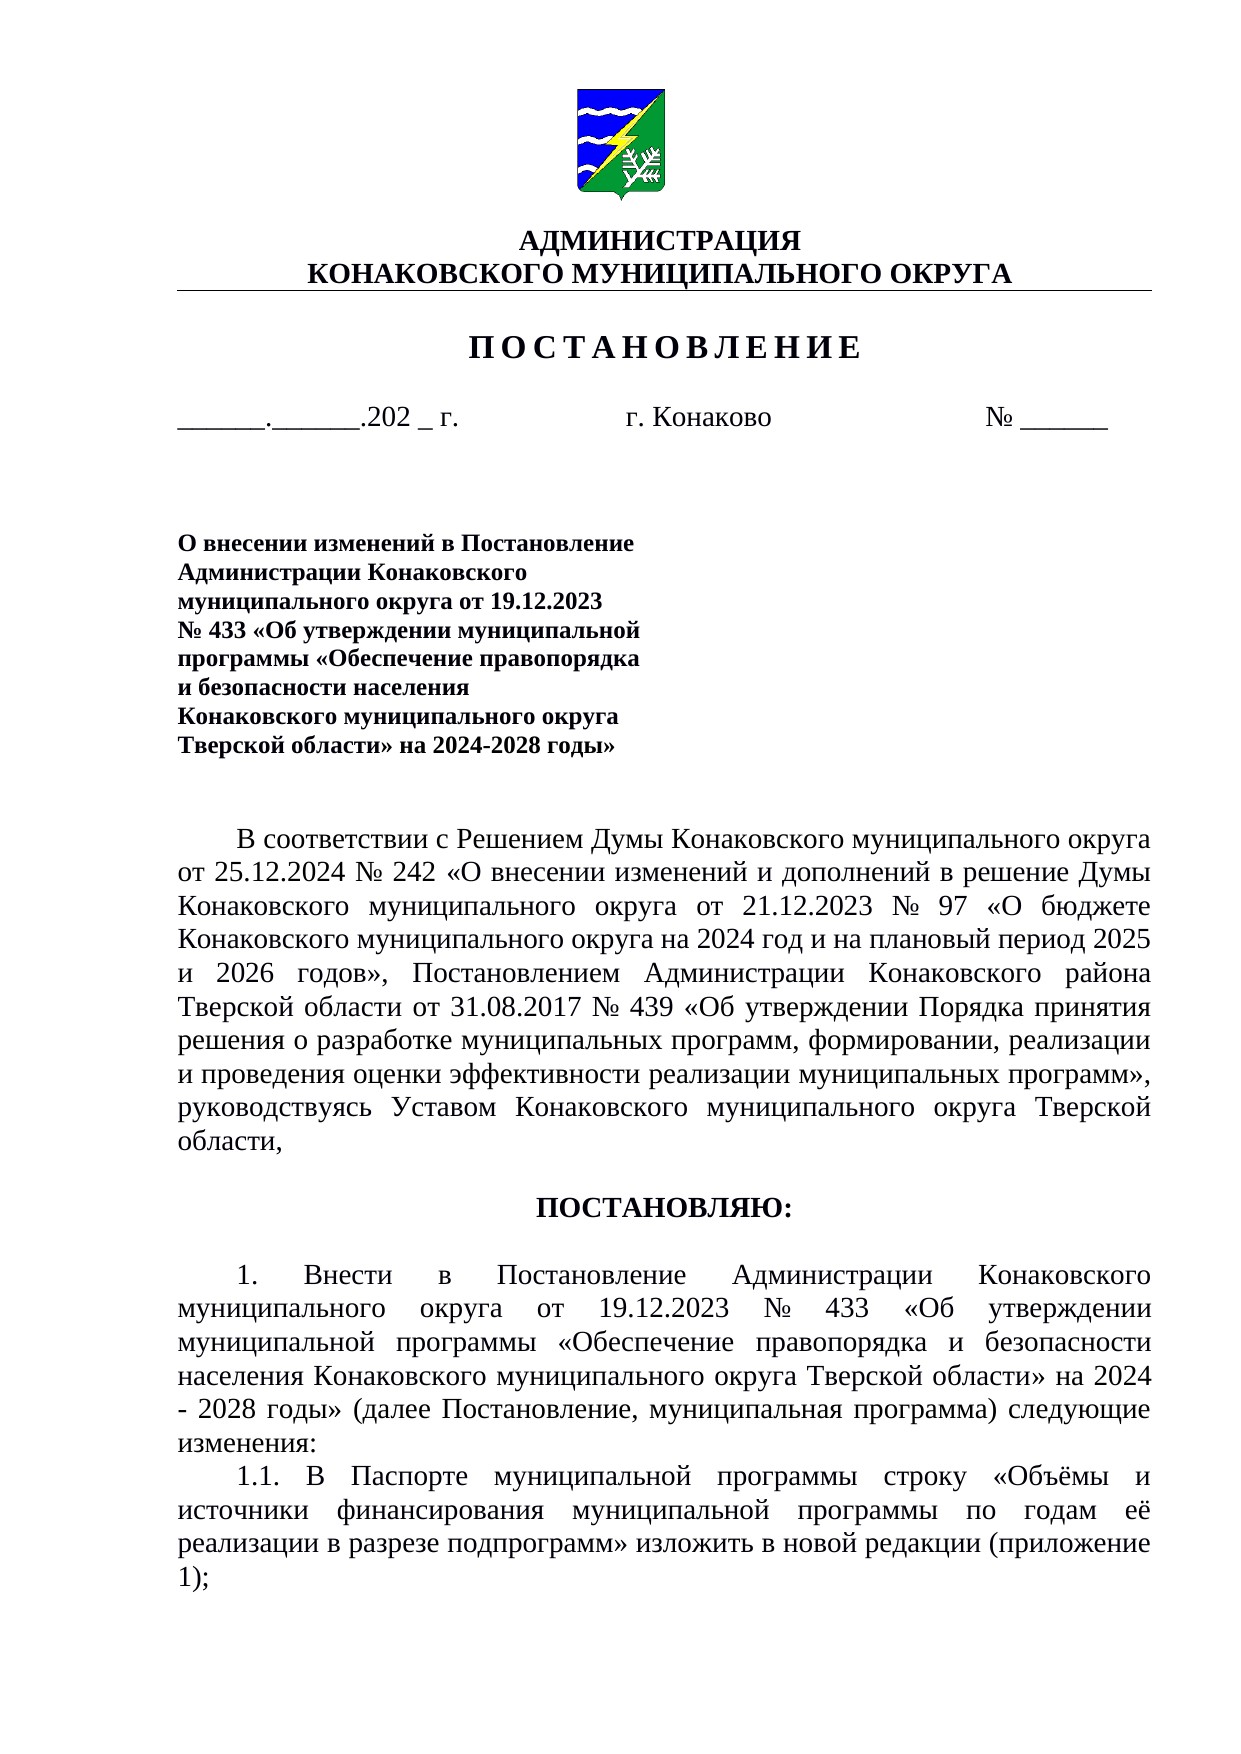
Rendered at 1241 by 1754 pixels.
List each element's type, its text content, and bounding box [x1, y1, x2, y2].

table_header О внесении изменений в Постановление Администрации Конаковского муниципального округа от 19.12.2023 № 433 «Об утверждении муниципальной программы «Обеспечение правопорядка и безопасности населения Конаковского муниципального округа Тверской области» на 2024-2028 годы» [166, 529, 664, 783]
table_header АДМИНИСТРАЦИЯ КОНАКОВСКОГО МУНИЦИПАЛЬНОГО ОКРУГА [177, 89, 1152, 290]
text 1. Внести в Постановление Администрации Конаковского муниципального округа от 19.12.2023 № 433 «Об утверждении муниципальной программы «Обеспечение правопорядка и безопасности населения Конаковского муниципального округа Тверской области» на 2024 - 2028 годы» (далее Постановление, муниципальная программа) следующие изменения: [177, 1257, 1152, 1458]
table_header г. Конаково [505, 399, 892, 432]
picture [577, 89, 665, 201]
text 1.1. В Паспорте муниципальной программы строку «Объёмы и источники финансирования муниципальной программы по годам её реализации в разрезе подпрограмм» изложить в новой редакции (приложение 1); [177, 1458, 1152, 1592]
table_header № ______ [893, 399, 1200, 432]
text В соответствии с Решением Думы Конаковского муниципального округа от 25.12.2024 № 242 «О внесении изменений и дополнений в решение Думы Конаковского муниципального округа от 21.12.2023 № 97 «О бюджете Конаковского муниципального округа на 2024 год и на плановый период 2025 и 2026 годов», Постановлением Администрации Конаковского района Тверской области от 31.08.2017 № 439 «Об утверждении Порядка принятия решения о разработке муниципальных программ, формировании, реализации и проведения оценки эффективности реализации муниципальных программ», руководствуясь Уставом Конаковского муниципального округа Тверской области, [177, 821, 1152, 1156]
table_header ______.______.202 _ г. [166, 399, 505, 432]
text ПОСТАНОВЛЯЮ: [177, 1190, 1152, 1223]
subtitle ПОСТАНОВЛЕНИЕ [177, 327, 1152, 365]
